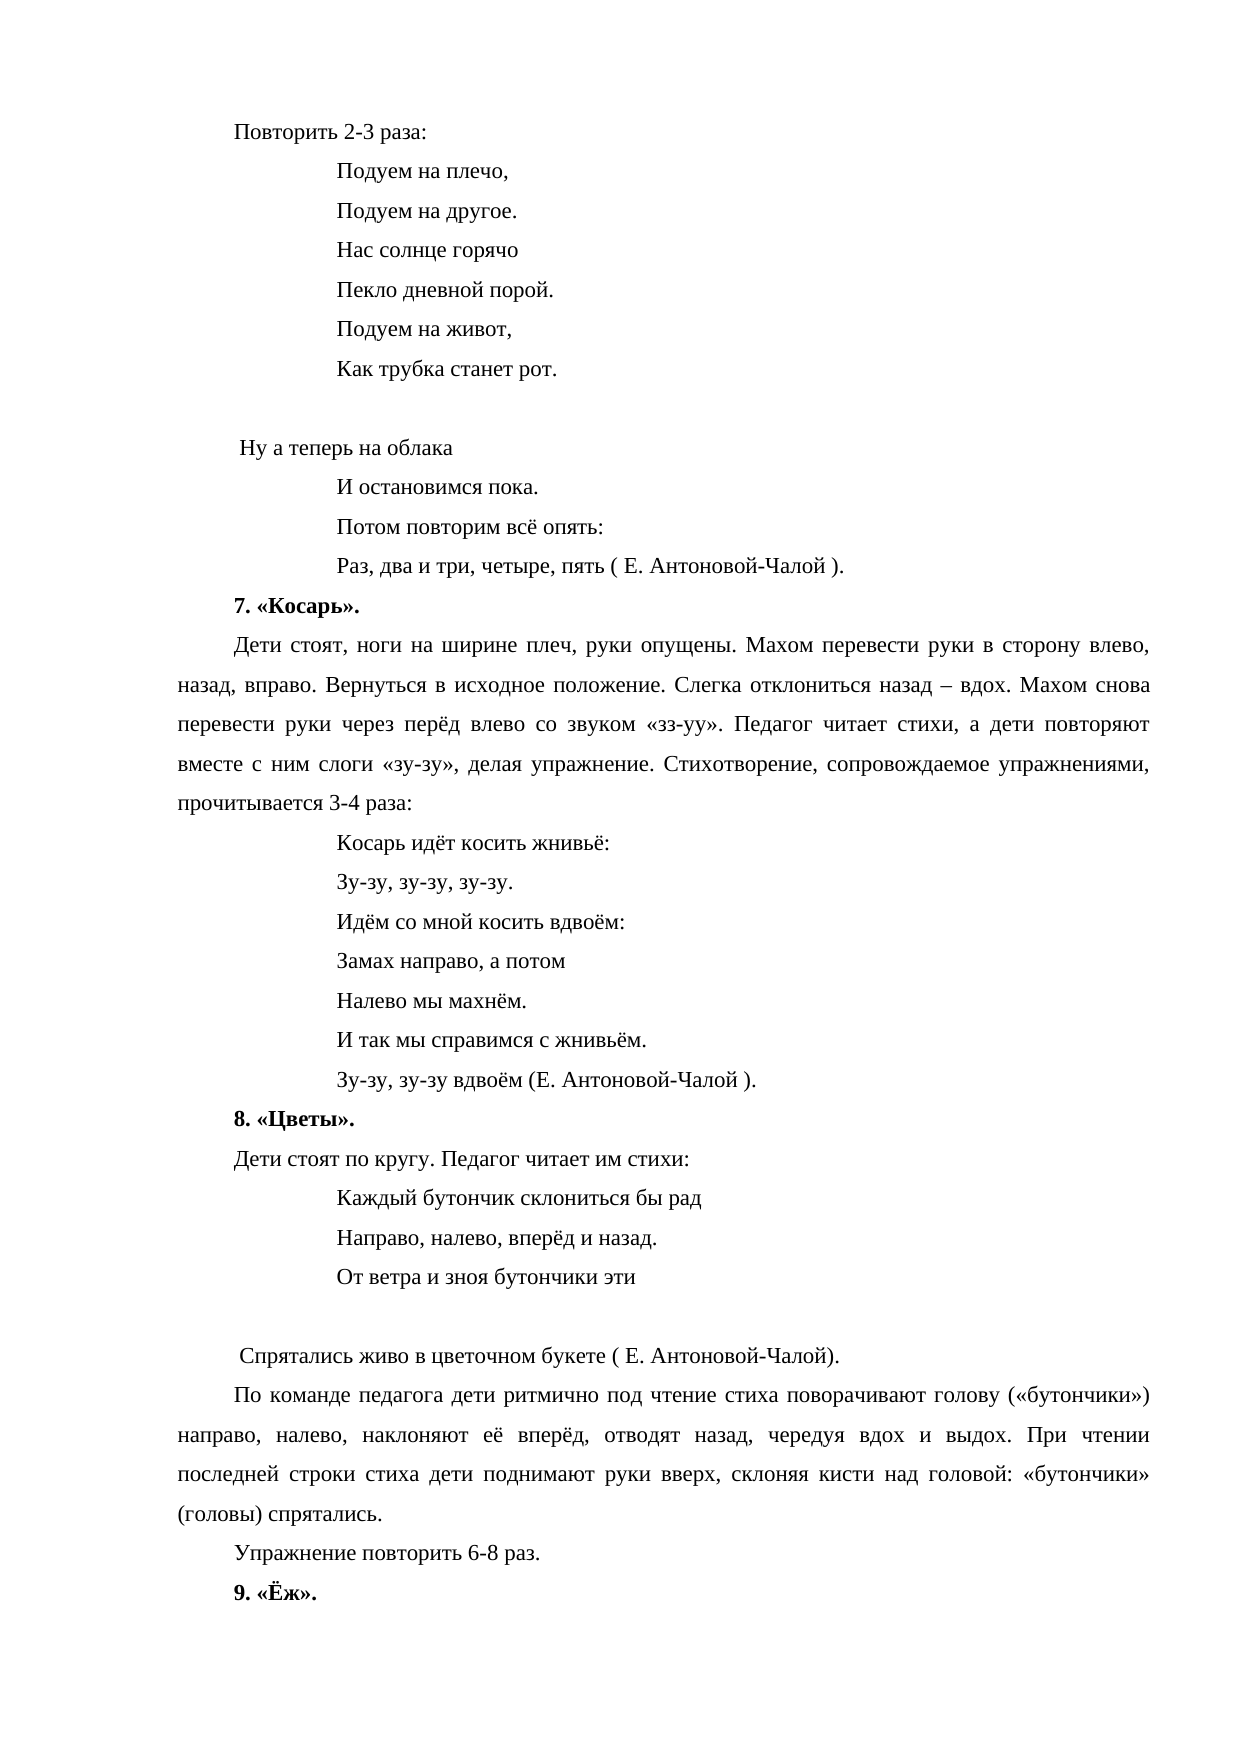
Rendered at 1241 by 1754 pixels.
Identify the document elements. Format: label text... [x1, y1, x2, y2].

text 7. «Косарь». [177, 592, 1152, 618]
text Каждый бутончик склониться бы рад [177, 1184, 1152, 1210]
text Идём со мной косить вдвоём: [177, 908, 1152, 934]
text По команде педагога дети ритмично под чтение стиха поворачивают голову («бутончики») направо, налево, наклоняют её вперёд, отводят назад, чередуя вдох и выдох. При чтении последней строки стиха дети поднимают руки вверх, склоняя кисти над головой: «бутончики» (головы) спрятались. [177, 1381, 1152, 1526]
text Пекло дневной порой. [177, 276, 1152, 302]
text Подуем на другое. [177, 197, 1152, 223]
text И так мы справимся с жнивьём. [177, 1026, 1152, 1052]
text И остановимся пока. [177, 473, 1152, 500]
text Дети стоят по кругу. Педагог читает им стихи: [177, 1144, 1152, 1171]
text Повторить 2-3 раза: [177, 118, 1152, 144]
text Нас солнце горячо [177, 237, 1152, 263]
text Как трубка станет рот. [177, 355, 1152, 381]
text От ветра и зноя бутончики эти [177, 1263, 1152, 1289]
text Подуем на живот, [177, 316, 1152, 342]
text Дети стоят, ноги на ширине плеч, руки опущены. Махом перевести руки в сторону влево, назад, вправо. Вернуться в исходное положение. Слегка отклониться назад – вдох. Махом снова перевести руки через перёд влево со звуком «зз-уу». Педагог читает стихи, а дети повторяют вместе с ним слоги «зу-зу», делая упражнение. Стихотворение, сопровождаемое упражнениями, прочитывается 3-4 раза: [177, 631, 1152, 816]
text Зу-зу, зу-зу, зу-зу. [177, 868, 1152, 894]
text Направо, налево, вперёд и назад. [177, 1223, 1152, 1250]
text Подуем на плечо, [177, 158, 1152, 184]
text Потом повторим всё опять: [177, 513, 1152, 539]
text Упражнение повторить 6-8 раз. [177, 1539, 1152, 1566]
text Раз, два и три, четыре, пять ( Е. Антоновой-Чалой ). [177, 552, 1152, 579]
text Косарь идёт косить жнивьё: [177, 829, 1152, 855]
text Замах направо, а потом [177, 947, 1152, 973]
text 8. «Цветы». [177, 1105, 1152, 1131]
text Спрятались живо в цветочном букете ( Е. Антоновой-Чалой). [177, 1342, 1152, 1368]
text 9. «Ёж». [177, 1579, 1152, 1605]
text Налево мы махнём. [177, 987, 1152, 1013]
text Ну а теперь на облака [177, 434, 1152, 460]
text Зу-зу, зу-зу вдвоём (Е. Антоновой-Чалой ). [177, 1066, 1152, 1092]
